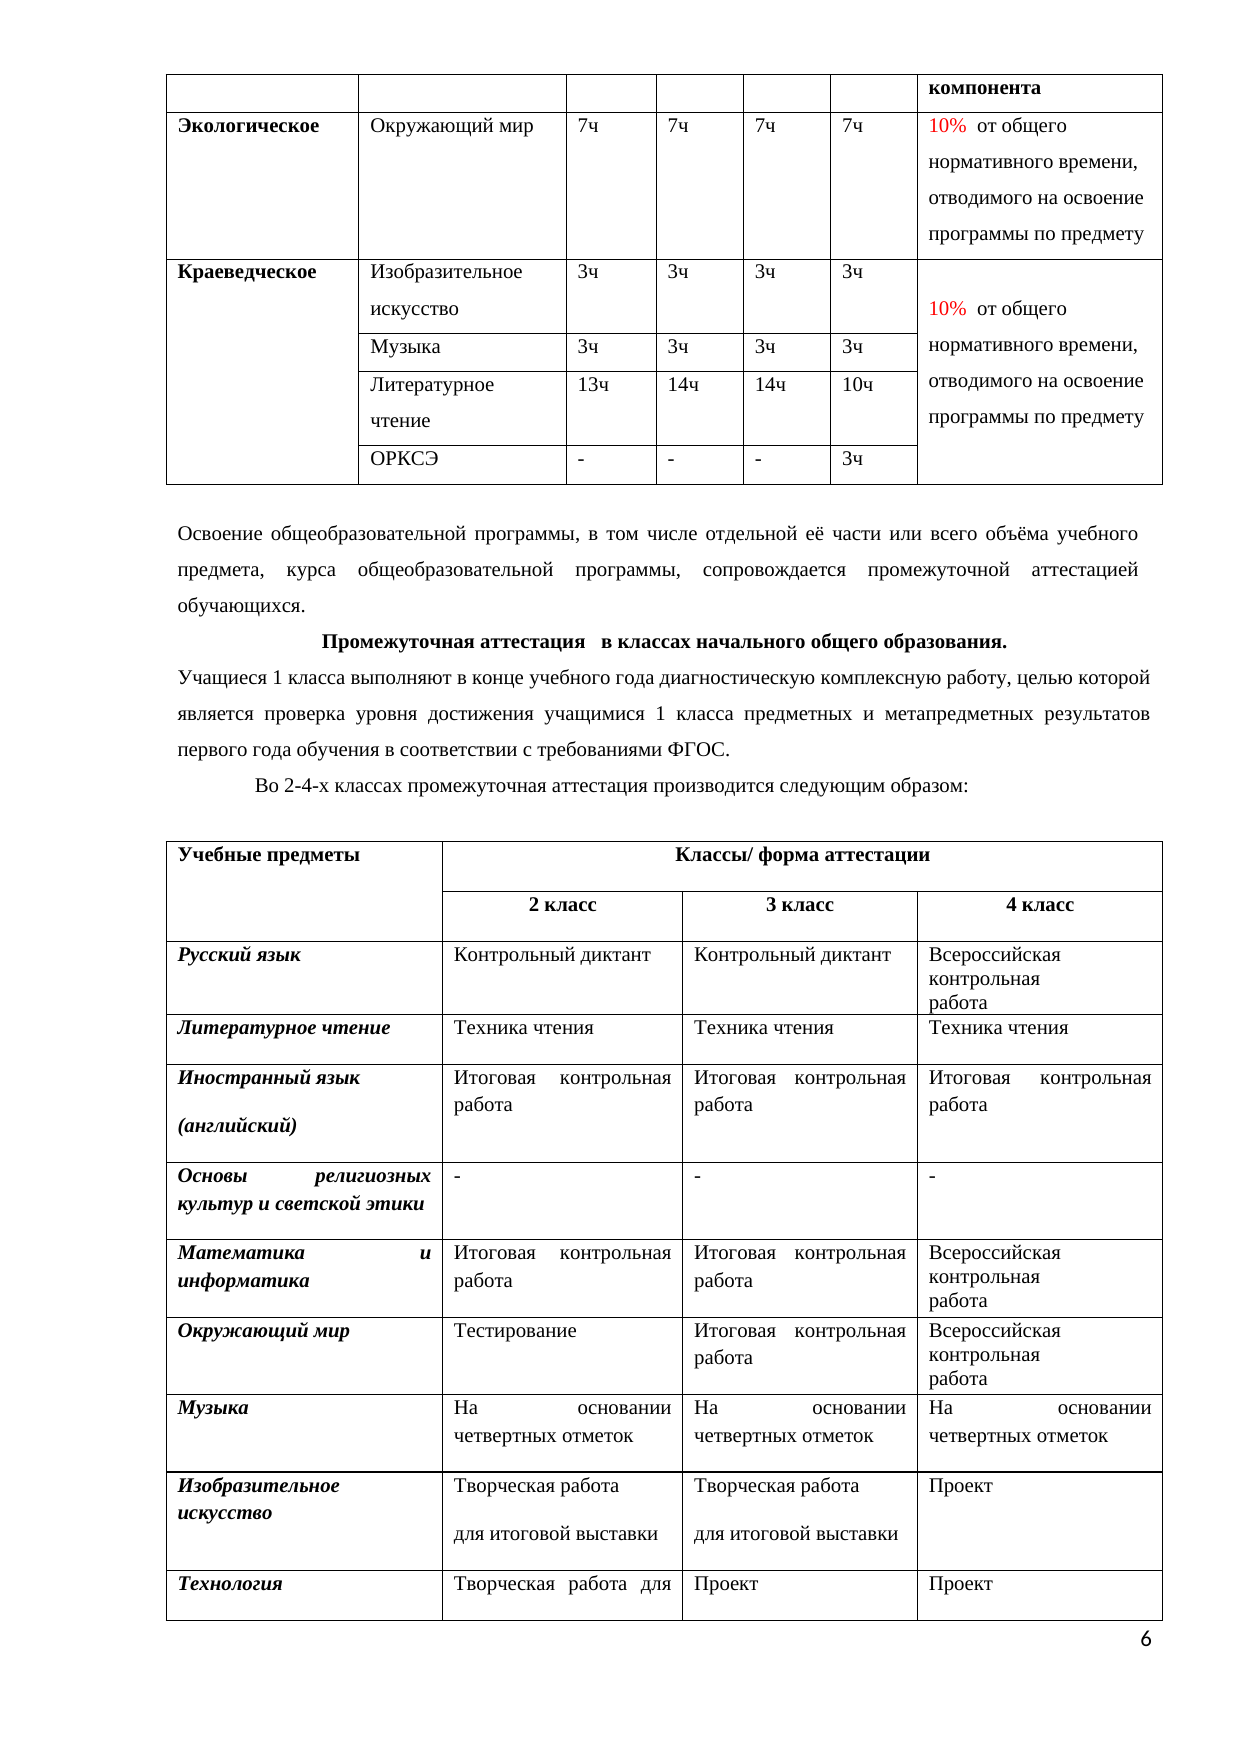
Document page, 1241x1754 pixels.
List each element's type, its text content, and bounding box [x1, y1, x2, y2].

table_cell Творческая работа для итоговой выставки [683, 1473, 917, 1570]
table_cell - [657, 446, 743, 483]
table_cell Контрольный диктант [443, 942, 682, 1014]
table_cell 1 [567, 75, 656, 112]
table_cell 2 класс [443, 892, 682, 941]
table_cell 3ч [831, 260, 917, 333]
table_cell Проект [683, 1571, 917, 1619]
text Освоение общеобразовательной программы, в том числе отдельной её части или всего объёма учебного предмета, курса общеобразовательной программы, сопровождается промежуточной аттестацией обучающихся. [177, 521, 1139, 617]
table_cell Окружающий мир [359, 113, 566, 258]
table_cell 3ч [831, 334, 917, 371]
table_cell - [918, 1163, 1162, 1239]
table_cell Итоговая контрольная работа [443, 1240, 682, 1317]
table_cell 3ч [657, 260, 743, 333]
table_cell ОРКСЭ [359, 446, 566, 483]
table_cell - [443, 1163, 682, 1239]
table_cell 10% от общего нормативного времени, отводимого на освоение программы по предмету [918, 260, 1162, 483]
table_cell 3ч [744, 260, 830, 333]
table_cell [443, 1571, 682, 1619]
table_cell 7ч [657, 113, 743, 258]
table_cell 3 класс [683, 892, 917, 941]
table_cell Всероссийская контрольная работа [918, 942, 1162, 1014]
table_cell Итоговая контрольная работа [683, 1318, 917, 1394]
table_cell Техника чтения [918, 1015, 1162, 1064]
table_cell Изобразительное искусство [167, 1473, 442, 1570]
table_cell Итоговая контрольная работа [918, 1065, 1162, 1162]
table_cell Русский язык [167, 942, 442, 1014]
table_cell Музыка [167, 1395, 442, 1471]
table_cell Музыка [359, 334, 566, 371]
table_cell 2 [657, 75, 743, 112]
table_cell Математика и информатика [167, 1240, 442, 1317]
table_cell Творческая работа для итоговой выставки [443, 1473, 682, 1570]
text Во 2-4-х классах промежуточная аттестация производится следующим образом: [177, 773, 1152, 797]
table_cell На основании четвертных отметок [683, 1395, 917, 1471]
table_cell На основании четвертных отметок [918, 1395, 1162, 1471]
table_cell - [744, 446, 830, 483]
table_cell Краеведческое [167, 260, 358, 483]
table_cell Техника чтения [683, 1015, 917, 1064]
table_cell - [567, 446, 656, 483]
table_cell Проект [918, 1473, 1162, 1570]
table_cell 3ч [567, 260, 656, 333]
table_cell 13ч [567, 372, 656, 445]
table_cell Итоговая контрольная работа [443, 1065, 682, 1162]
table_cell Иностранный язык (английский) [167, 1065, 442, 1162]
table_cell Окружающий мир [167, 1318, 442, 1394]
table_cell 3ч [744, 334, 830, 371]
table_cell 14ч [657, 372, 743, 445]
table_cell Основы религиозных культур и светской этики [167, 1163, 442, 1239]
table_cell 7ч [744, 113, 830, 258]
table_cell 3ч [831, 446, 917, 483]
table_cell Техника чтения [443, 1015, 682, 1064]
table_cell Тестирование [443, 1318, 682, 1394]
text Учащиеся 1 класса выполняют в конце учебного года диагностическую комплексную работу, целью которой является проверка уровня достижения учащимися 1 класса предметных и метапредметных результатов первого года обучения в соответствии с требованиями ФГОС. [177, 665, 1152, 761]
table_cell Контрольный диктант [683, 942, 917, 1014]
table_cell Проект [918, 1571, 1162, 1619]
table_cell 14ч [744, 372, 830, 445]
table_cell - [683, 1163, 917, 1239]
table_header Учебные предметы [167, 842, 442, 941]
table_cell Литературное чтение [359, 372, 566, 445]
table_cell Изобразительное искусство [359, 260, 566, 333]
table_cell Всероссийская контрольная работа [918, 1318, 1162, 1394]
table_cell Итоговая контрольная работа [683, 1240, 917, 1317]
text Промежуточная аттестация в классах начального общего образования. [177, 629, 1152, 653]
table_cell 4 класс [918, 892, 1162, 941]
table_cell 3 [744, 75, 830, 112]
table_cell 3ч [567, 334, 656, 371]
table_cell Итоговая контрольная работа [683, 1065, 917, 1162]
table_cell 10% от общего нормативного времени, отводимого на освоение программы по предмету [918, 113, 1162, 258]
table_header Классы/ форма аттестации [443, 842, 1162, 891]
table_cell На основании четвертных отметок [443, 1395, 682, 1471]
table_cell 7ч [831, 113, 917, 258]
table_cell 7ч [567, 113, 656, 258]
table_cell 10ч [831, 372, 917, 445]
table_cell 4 [831, 75, 917, 112]
table_cell Технология [167, 1571, 442, 1619]
table_cell Литературное чтение [167, 1015, 442, 1064]
table_cell Всероссийская контрольная работа [918, 1240, 1162, 1317]
table_cell Экологическое [167, 113, 358, 258]
table_cell 3ч [657, 334, 743, 371]
